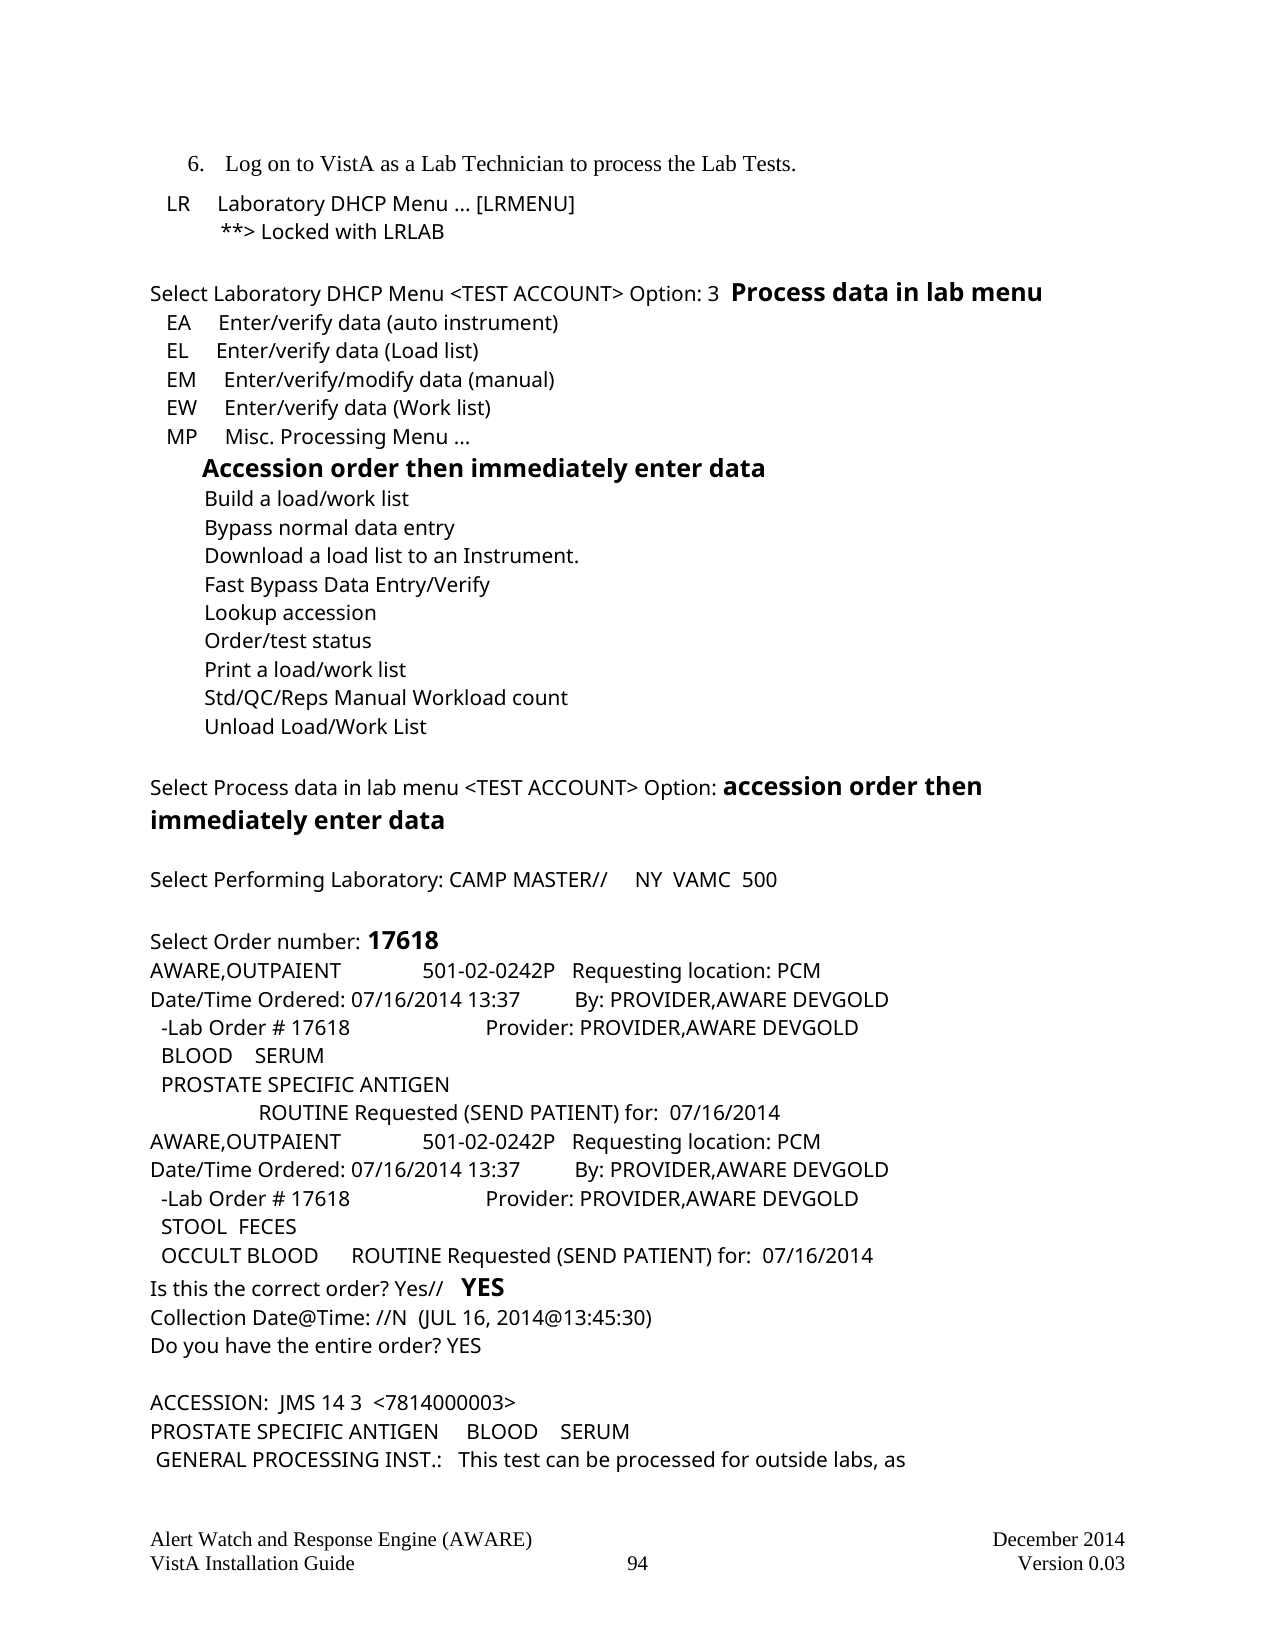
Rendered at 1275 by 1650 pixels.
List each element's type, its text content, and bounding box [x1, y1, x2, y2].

text EL Enter/verify data (Load list) [150, 337, 1125, 365]
text MP Misc. Processing Menu ... [150, 422, 1125, 450]
text Date/Time Ordered: 07/16/2014 13:37 By: PROVIDER,AWARE DEVGOLD [150, 1155, 1125, 1184]
text Build a load/work list [150, 484, 1125, 513]
text AWARE,OUTPAIENT 501-02-0242P Requesting location: PCM [150, 956, 1125, 985]
text Select Process data in lab menu <TEST ACCOUNT> Option: accession order then immediately enter data [150, 769, 1125, 837]
text Print a load/work list [150, 655, 1125, 683]
text Select Performing Laboratory: CAMP MASTER// NY VAMC 500 [150, 865, 1125, 894]
text ROUTINE Requested (SEND PATIENT) for: 07/16/2014 [150, 1098, 1125, 1127]
text **> Locked with LRLAB [150, 217, 1125, 246]
text Select Order number: 17618 [150, 922, 1125, 956]
text PROSTATE SPECIFIC ANTIGEN BLOOD SERUM [150, 1417, 1125, 1445]
list Log on to VistA as a Lab Technician to process the Lab Tests. [187, 150, 1125, 176]
text Bypass normal data entry [150, 513, 1125, 541]
text BLOOD SERUM [150, 1042, 1125, 1070]
text Accession order then immediately enter data [150, 450, 1125, 484]
text LR Laboratory DHCP Menu ... [LRMENU] [150, 189, 1125, 217]
text Order/test status [150, 627, 1125, 655]
text Unload Load/Work List [150, 712, 1125, 740]
text EW Enter/verify data (Work list) [150, 393, 1125, 422]
text EM Enter/verify/modify data (manual) [150, 365, 1125, 393]
text Is this the correct order? Yes// YES [150, 1269, 1125, 1303]
text Do you have the entire order? YES [150, 1332, 1125, 1360]
text GENERAL PROCESSING INST.: This test can be processed for outside labs, as [150, 1445, 1125, 1474]
text Select Laboratory DHCP Menu <TEST ACCOUNT> Option: 3 Process data in lab menu [150, 274, 1125, 308]
text Lookup accession [150, 598, 1125, 627]
text ACCESSION: JMS 14 3 <7814000003> [150, 1388, 1125, 1417]
text Date/Time Ordered: 07/16/2014 13:37 By: PROVIDER,AWARE DEVGOLD [150, 985, 1125, 1013]
text STOOL FECES [150, 1212, 1125, 1241]
text Collection Date@Time: //N (JUL 16, 2014@13:45:30) [150, 1303, 1125, 1332]
text OCCULT BLOOD ROUTINE Requested (SEND PATIENT) for: 07/16/2014 [150, 1241, 1125, 1269]
text Download a load list to an Instrument. [150, 541, 1125, 570]
text AWARE,OUTPAIENT 501-02-0242P Requesting location: PCM [150, 1127, 1125, 1155]
text Std/QC/Reps Manual Workload count [150, 683, 1125, 712]
text -Lab Order # 17618 Provider: PROVIDER,AWARE DEVGOLD [150, 1184, 1125, 1212]
text Fast Bypass Data Entry/Verify [150, 570, 1125, 598]
text -Lab Order # 17618 Provider: PROVIDER,AWARE DEVGOLD [150, 1013, 1125, 1042]
text PROSTATE SPECIFIC ANTIGEN [150, 1070, 1125, 1098]
text EA Enter/verify data (auto instrument) [150, 308, 1125, 337]
